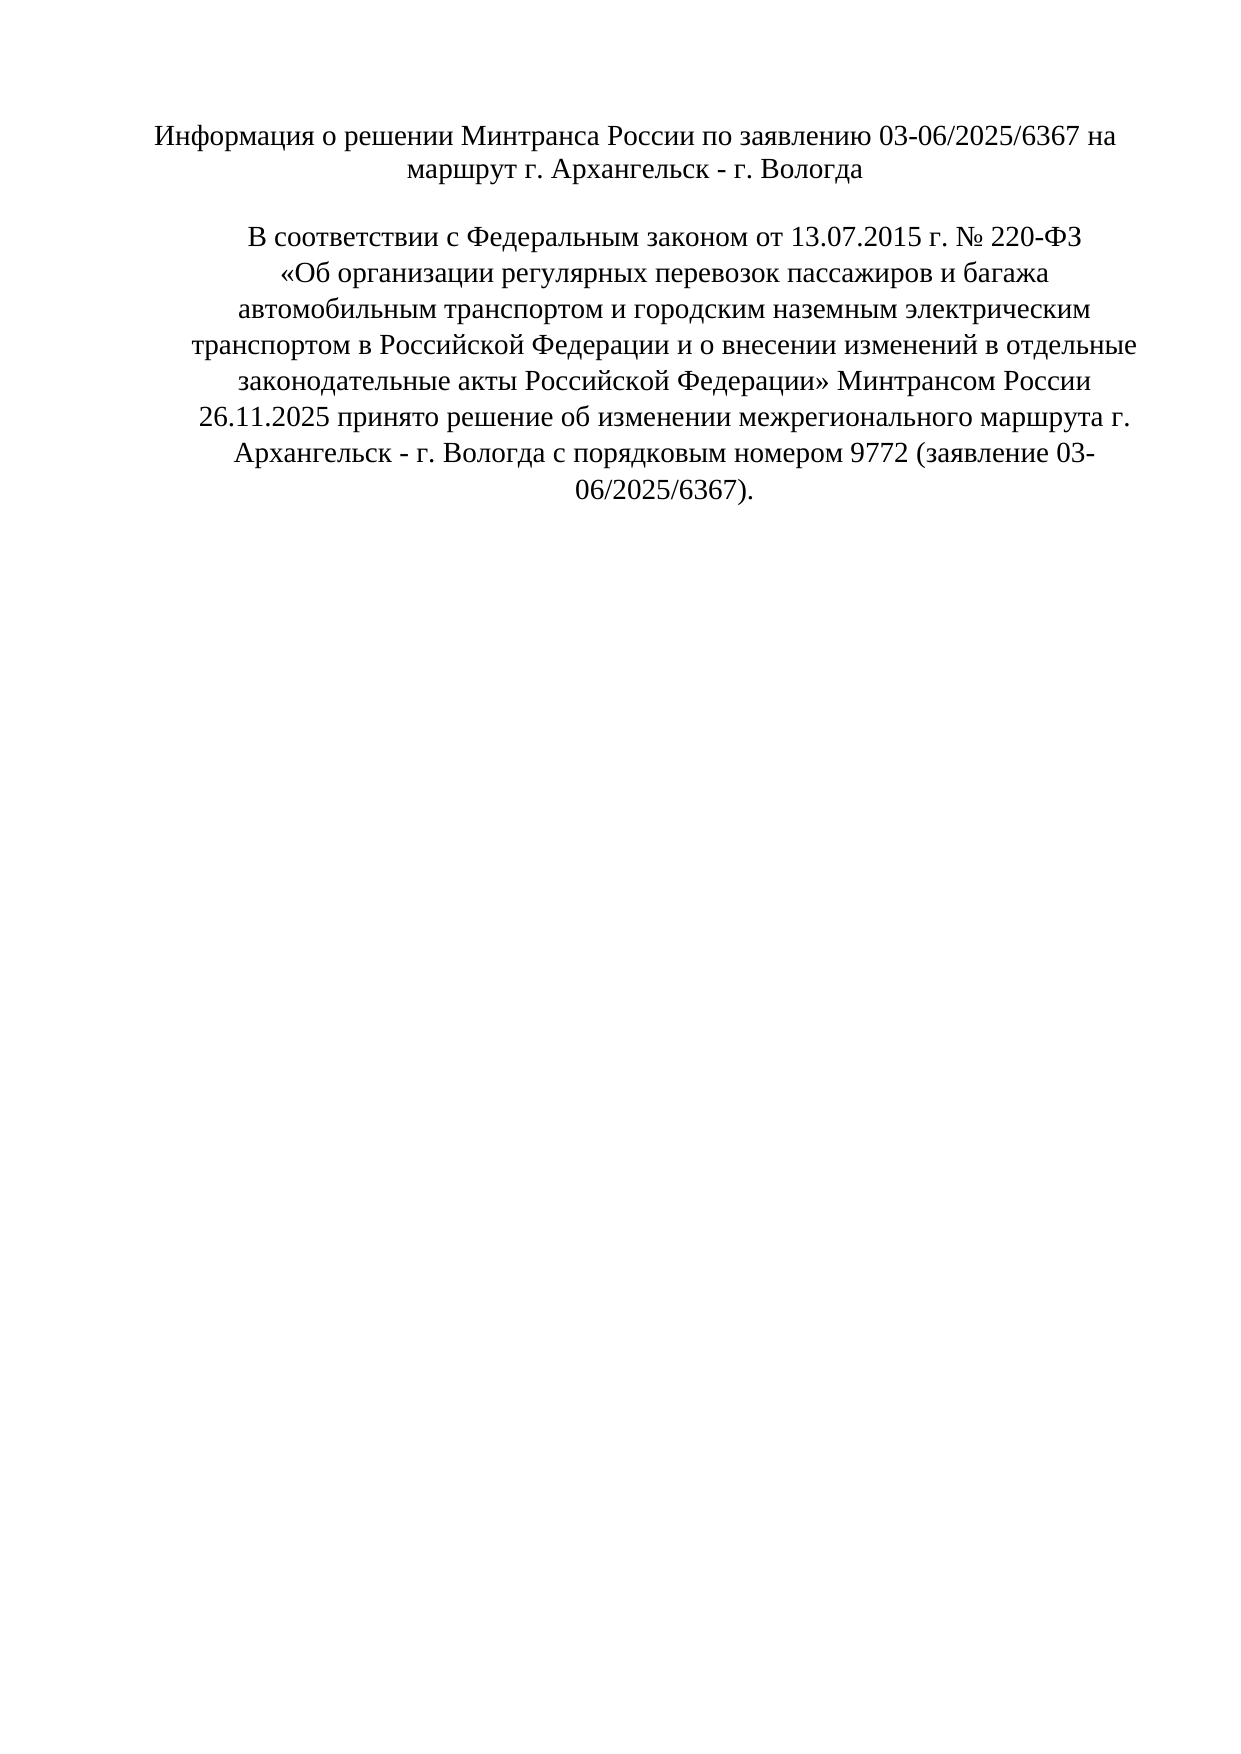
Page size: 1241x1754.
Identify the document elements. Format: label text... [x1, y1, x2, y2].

text В соответствии с Федеральным законом от 13.07.2015 г. № 220-ФЗ «Об организации регулярных перевозок пассажиров и багажа автомобильным транспортом и городским наземным электрическим транспортом в Российской Федерации и о внесении изменений в отдельные законодательные акты Российской Федерации» Минтрансом России 26.11.2025 принято решение об изменении межрегионального маршрута г. Архангельск - г. Вологда с порядковым номером 9772 (заявление 03-06/2025/6367). [177, 219, 1152, 505]
text Информация о решении Минтранса России по заявлению 03-06/2025/6367 на маршрут г. Архангельск - г. Вологда [118, 118, 1152, 185]
